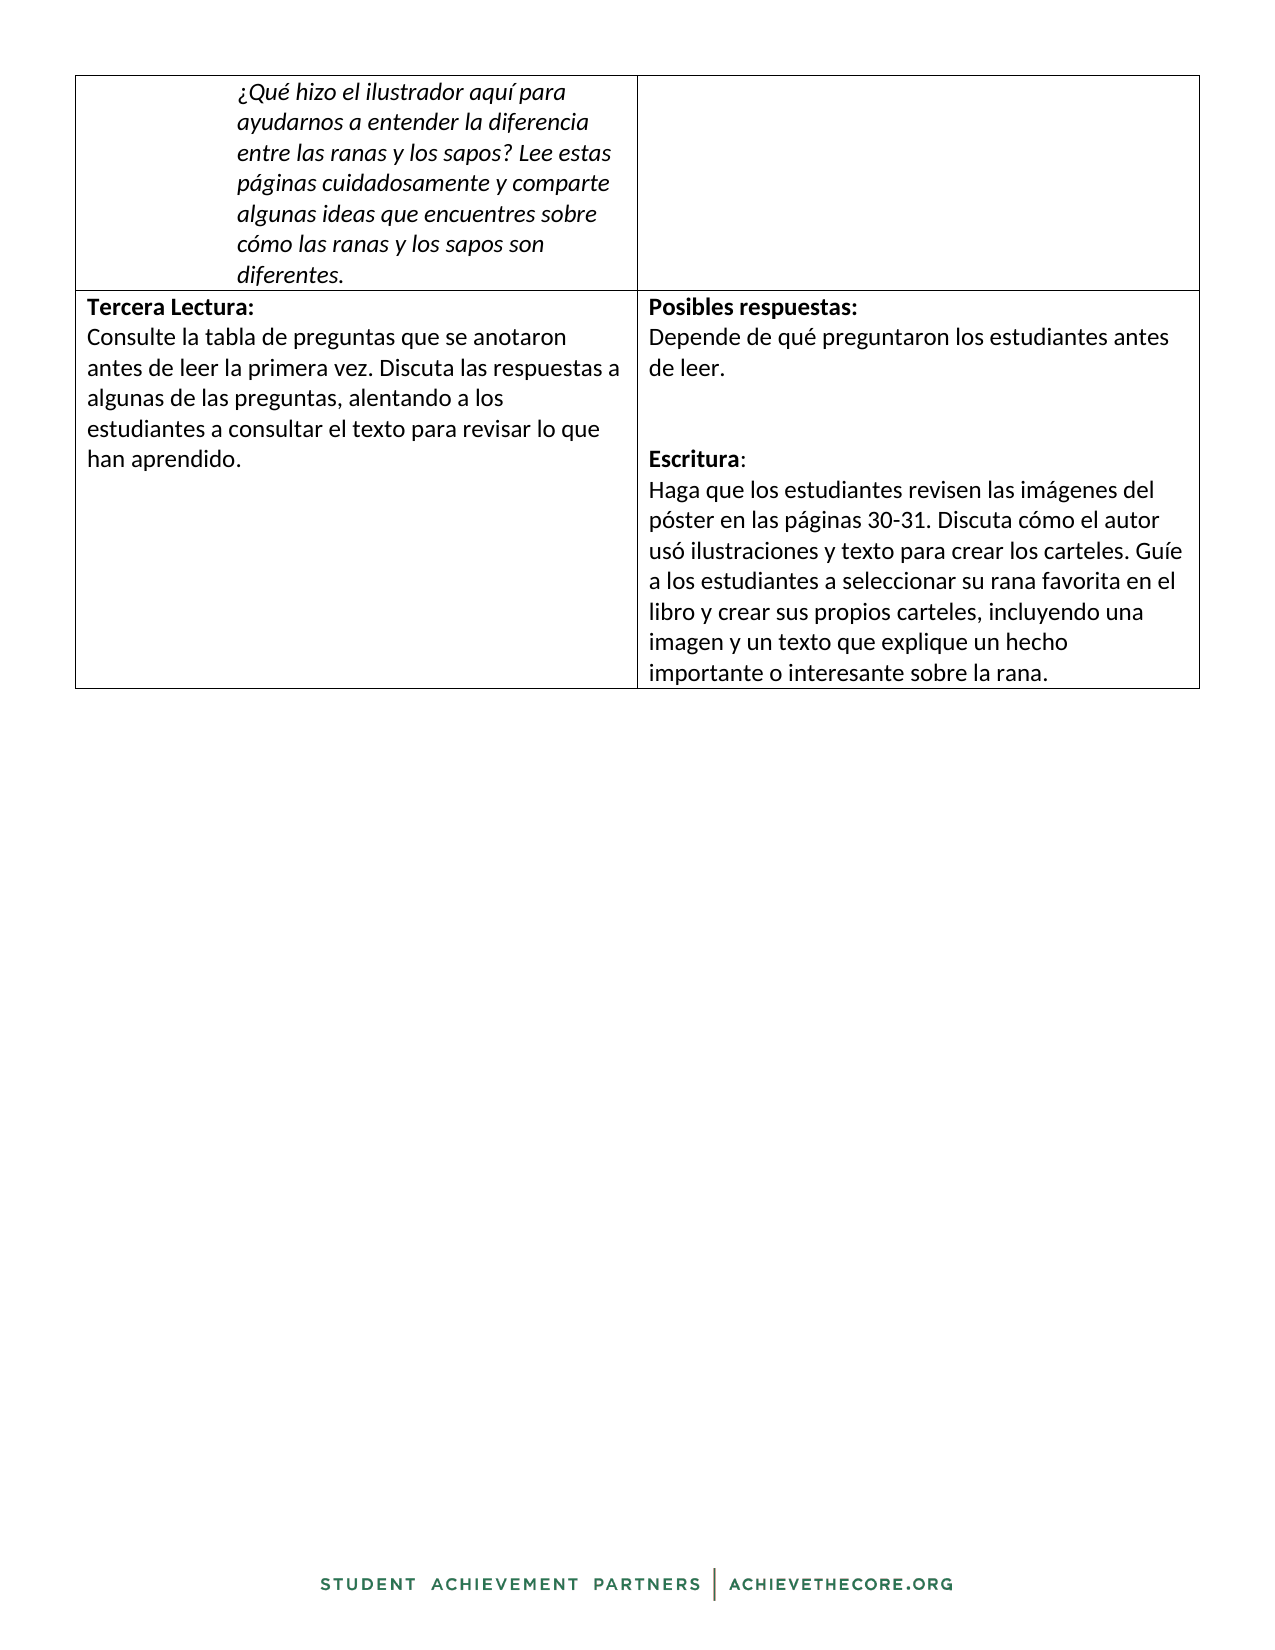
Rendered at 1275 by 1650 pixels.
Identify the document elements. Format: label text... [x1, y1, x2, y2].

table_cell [76, 76, 637, 290]
table_cell Tercera Lectura: Consulte la tabla de preguntas que se anotaron antes de leer la primera vez. Discuta las respuestas a algunas de las preguntas, alentando a los estudiantes a consultar el texto para revisar lo que han aprendido. [76, 291, 637, 687]
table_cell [638, 76, 1199, 290]
table_cell Posibles respuestas: Depende de qué preguntaron los estudiantes antes de leer. Escritura: Haga que los estudiantes revisen las imágenes del póster en las páginas 30-31. Discuta cómo el autor usó ilustraciones y texto para crear los carteles. Guíe a los estudiantes a seleccionar su rana favorita en el libro y crear sus propios carteles, incluyendo una imagen y un texto que explique un hecho importante o interesante sobre la rana. [638, 291, 1199, 687]
picture [306, 1563, 969, 1605]
